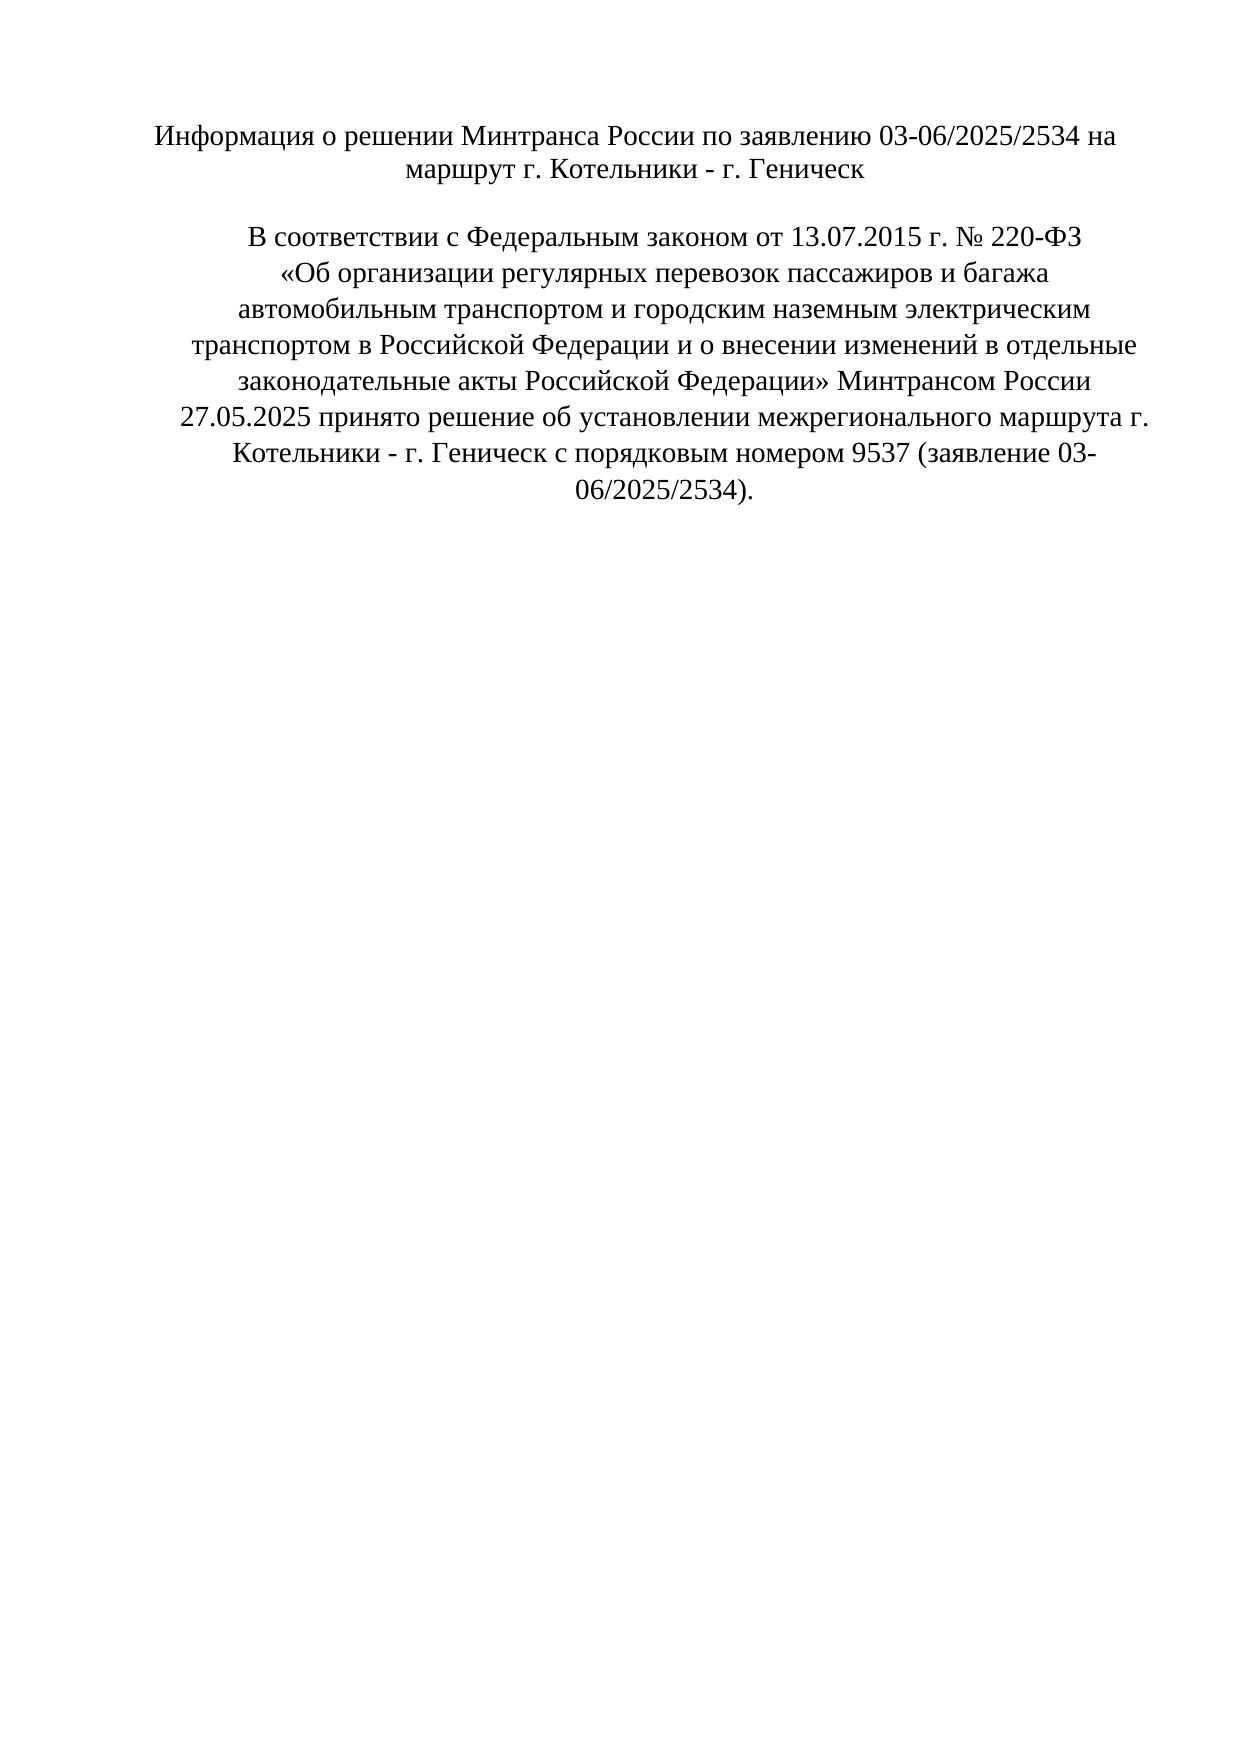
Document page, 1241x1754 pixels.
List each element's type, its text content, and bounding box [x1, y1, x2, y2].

text В соответствии с Федеральным законом от 13.07.2015 г. № 220-ФЗ «Об организации регулярных перевозок пассажиров и багажа автомобильным транспортом и городским наземным электрическим транспортом в Российской Федерации и о внесении изменений в отдельные законодательные акты Российской Федерации» Минтрансом России 27.05.2025 принято решение об установлении межрегионального маршрута г. Котельники - г. Геническ с порядковым номером 9537 (заявление 03-06/2025/2534). [177, 219, 1152, 505]
text Информация о решении Минтранса России по заявлению 03-06/2025/2534 на маршрут г. Котельники - г. Геническ [118, 118, 1152, 185]
